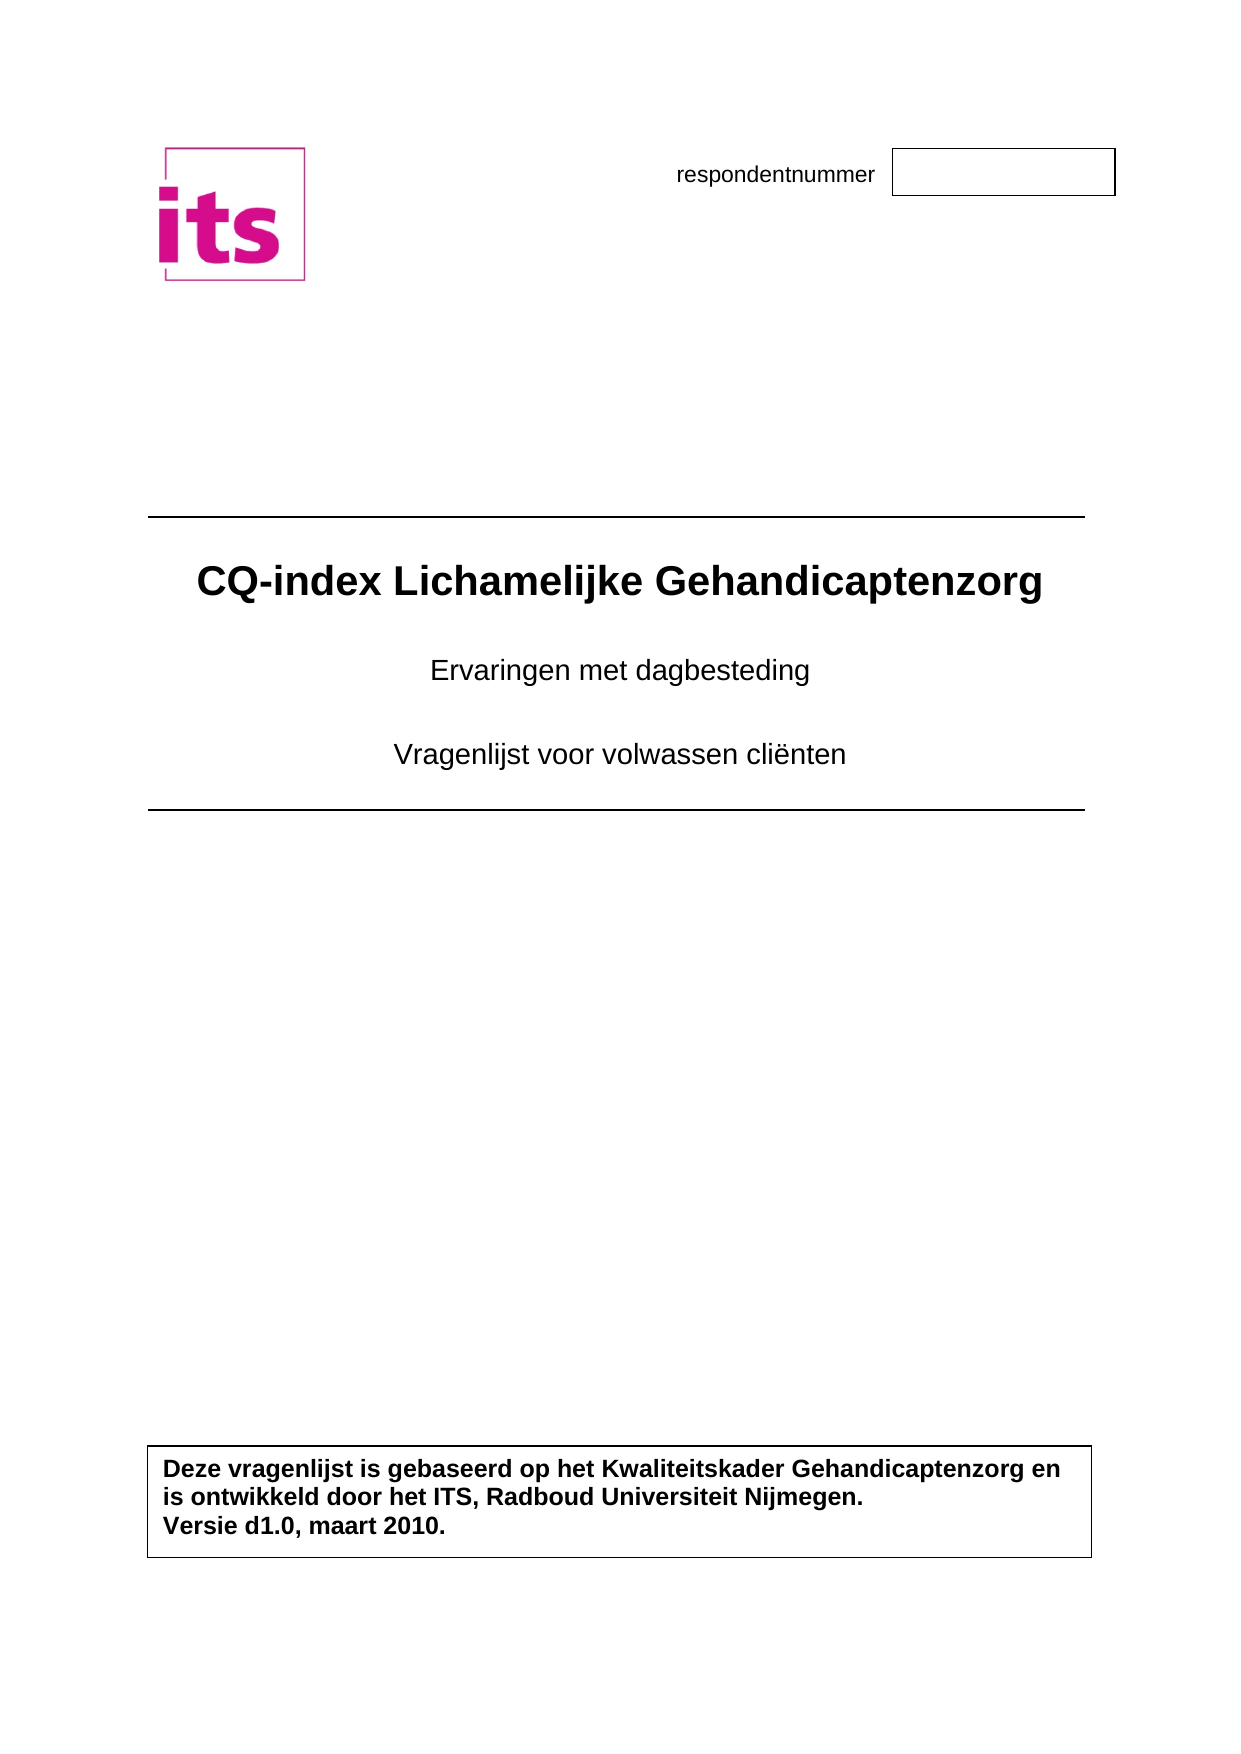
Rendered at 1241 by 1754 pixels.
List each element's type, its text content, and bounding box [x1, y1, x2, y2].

picture [158, 147, 307, 282]
table_header [893, 149, 1114, 195]
text Vragenlijst voor volwassen cliënten [148, 737, 1092, 771]
subtitle CQ-index Lichamelijke Gehandicaptenzorg [148, 556, 1092, 604]
table_header respondentnummer: [665, 148, 892, 195]
subtitle Ervaringen met dagbesteding [148, 653, 1092, 687]
